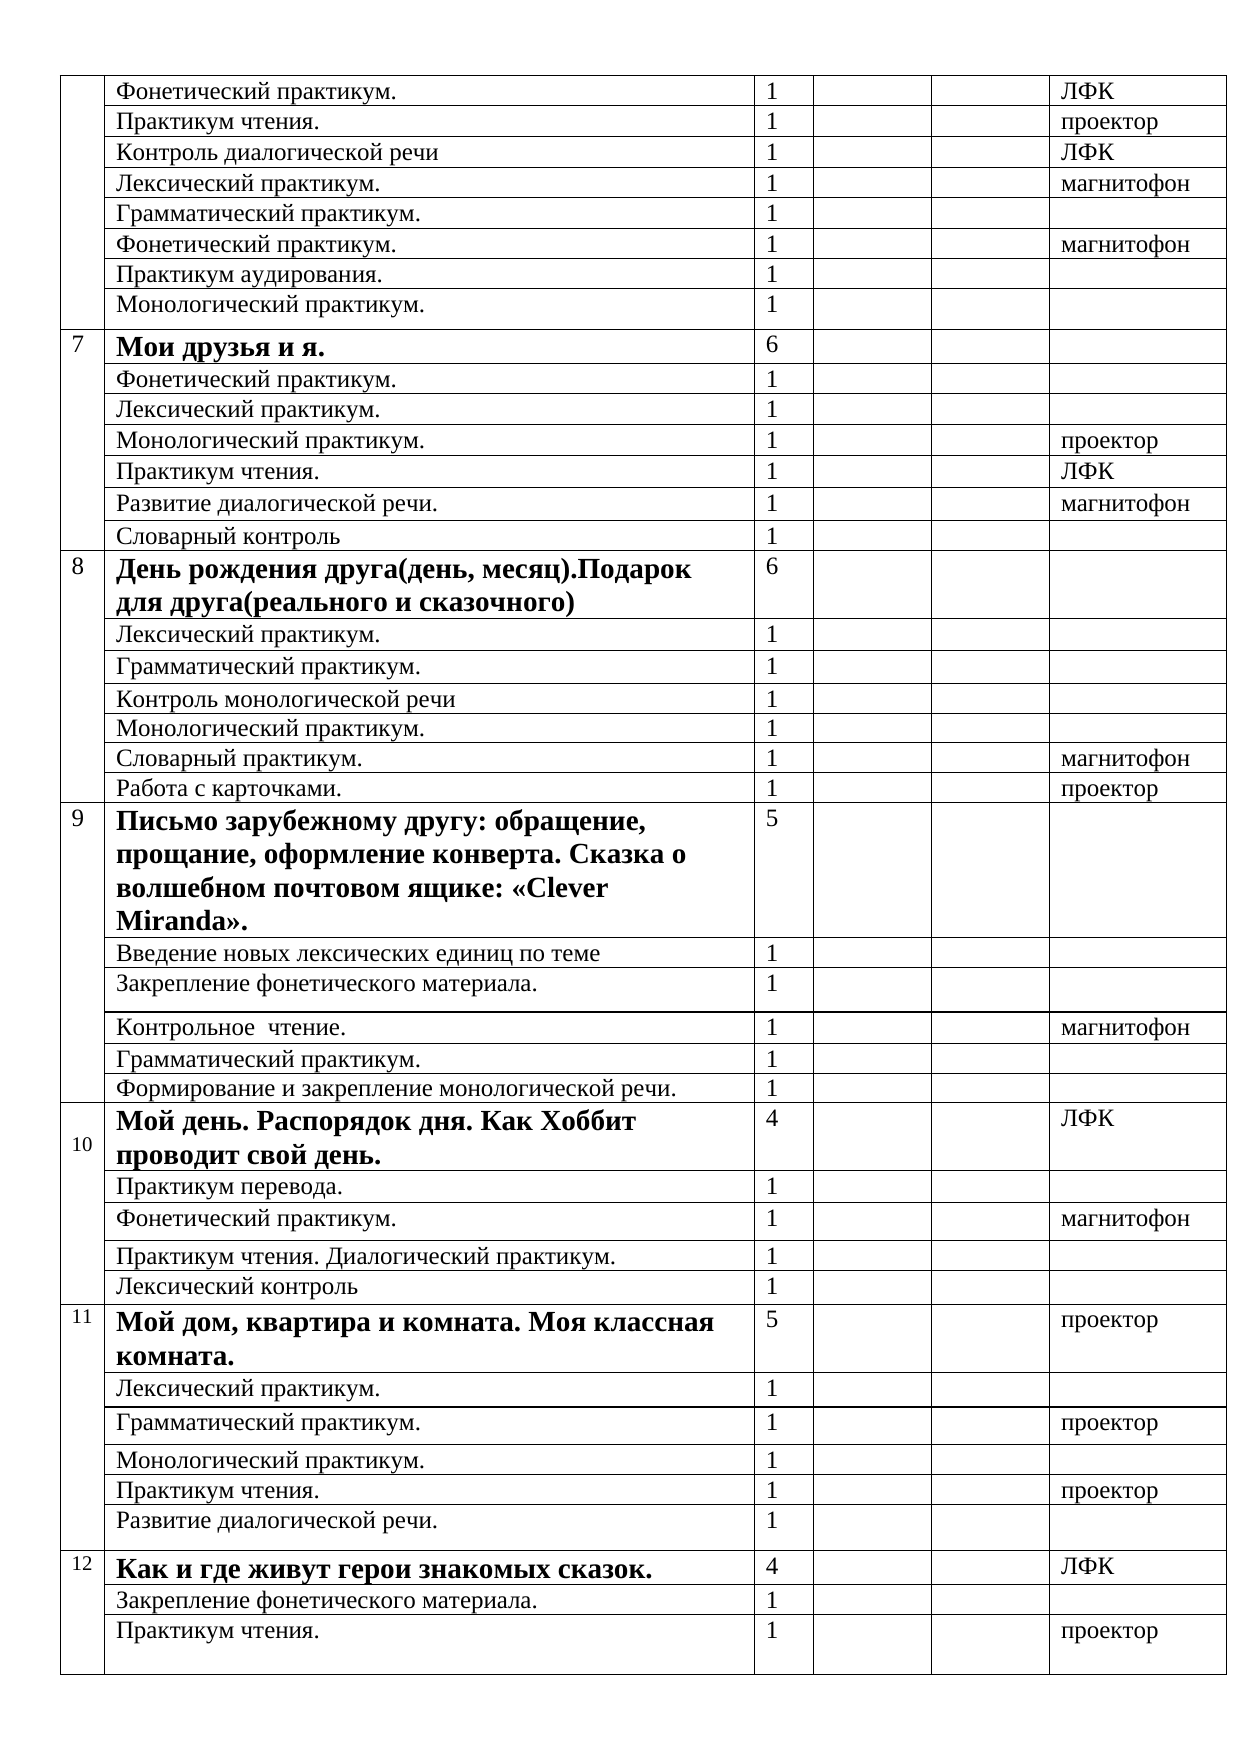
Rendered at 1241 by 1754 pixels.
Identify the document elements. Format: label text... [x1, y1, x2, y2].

table_cell [1050, 651, 1226, 683]
table_cell 1 [755, 394, 813, 424]
table_cell Фонетический практикум. [105, 1203, 754, 1240]
table_cell [814, 456, 931, 487]
table_cell [932, 521, 1049, 550]
table_cell [932, 968, 1049, 1011]
table_cell [814, 289, 931, 328]
table_cell Грамматический практикум. [105, 198, 754, 228]
table_cell 1 [755, 168, 813, 197]
table_cell Практикум чтения. [105, 456, 754, 487]
table_cell [814, 1445, 931, 1474]
table_cell [814, 1171, 931, 1202]
table_cell [814, 1044, 931, 1072]
table_cell 1 [755, 1241, 813, 1270]
table_cell [932, 1445, 1049, 1474]
table_cell Практикум чтения. [105, 1615, 754, 1673]
table_cell Мой дом, квартира и комната. Моя классная комната. [105, 1305, 754, 1372]
table_cell [814, 968, 931, 1011]
table_cell 12 [61, 1551, 104, 1673]
table_cell проектор [1050, 1475, 1226, 1504]
table_cell [814, 651, 931, 683]
table_cell [932, 803, 1049, 937]
table_cell 6 [61, 76, 104, 328]
table_cell [932, 684, 1049, 712]
table_cell 1 [755, 1171, 813, 1202]
table_cell 1 [755, 1585, 813, 1614]
table_cell [814, 364, 931, 393]
table_cell Монологический практикум. [105, 289, 754, 328]
table_cell [1050, 1585, 1226, 1614]
table_cell [1050, 619, 1226, 650]
table_cell Монологический практикум. [105, 425, 754, 455]
table_cell 1 [755, 229, 813, 258]
table_cell [814, 1103, 931, 1170]
table_cell магнитофон [1050, 1013, 1226, 1043]
table_cell Словарный практикум. [105, 743, 754, 772]
table_cell 1 [755, 198, 813, 228]
table_cell [932, 198, 1049, 228]
table_cell [1050, 259, 1226, 288]
table_cell проектор [1050, 1305, 1226, 1372]
table_cell магнитофон [1050, 168, 1226, 197]
table_cell 1 [755, 456, 813, 487]
table_cell Грамматический практикум. [105, 651, 754, 683]
table_cell 1 [755, 968, 813, 1011]
table_cell [814, 1615, 931, 1673]
table_cell Практикум чтения. [105, 106, 754, 136]
table_cell 1 [755, 488, 813, 520]
table_cell [1050, 1271, 1226, 1303]
table_cell 1 [755, 521, 813, 550]
table_cell [932, 330, 1049, 363]
table_cell магнитофон [1050, 488, 1226, 520]
table_cell [814, 1203, 931, 1240]
table_cell Письмо зарубежному другу: обращение, прощание, оформление конверта. Сказка о волшебном почтовом ящике: «Clever Miranda». [105, 803, 754, 937]
table_cell [932, 1373, 1049, 1406]
table_cell 1 [755, 684, 813, 712]
table_cell [814, 684, 931, 712]
table_cell [814, 773, 931, 802]
table_cell 1 [755, 1475, 813, 1504]
table_cell [1050, 938, 1226, 967]
table_cell [1050, 289, 1226, 328]
table_cell ЛФК [1050, 1551, 1226, 1584]
table_cell магнитофон [1050, 229, 1226, 258]
table_cell [1050, 330, 1226, 363]
table_cell [932, 651, 1049, 683]
table_cell [932, 488, 1049, 520]
table_cell ЛФК [1050, 76, 1226, 105]
table_cell проектор [1050, 1408, 1226, 1444]
table_cell Закрепление фонетического материала. [105, 968, 754, 1011]
table_cell проектор [1050, 106, 1226, 136]
table_cell 1 [755, 1074, 813, 1102]
table_cell [932, 1013, 1049, 1043]
table_cell [814, 803, 931, 937]
table_cell [814, 1551, 931, 1584]
table_cell [932, 1074, 1049, 1102]
table_cell ЛФК [1050, 1103, 1226, 1170]
table_cell [814, 1241, 931, 1270]
table_cell [932, 1585, 1049, 1614]
table_cell 6 [755, 551, 813, 618]
table_cell [1050, 1373, 1226, 1406]
table_cell [932, 168, 1049, 197]
table_cell [814, 619, 931, 650]
table_cell [932, 619, 1049, 650]
table_cell 1 [755, 1013, 813, 1043]
table_cell [814, 1074, 931, 1102]
table_cell 1 [755, 106, 813, 136]
table_cell Практикум чтения. [105, 1475, 754, 1504]
table_cell 8 [61, 551, 104, 802]
table_cell [1050, 1044, 1226, 1072]
table_cell [932, 1241, 1049, 1270]
table_cell [814, 168, 931, 197]
table_cell 1 [755, 743, 813, 772]
table_cell [1050, 394, 1226, 424]
table_cell [932, 289, 1049, 328]
table_cell 4 [755, 1551, 813, 1584]
table_cell [932, 1475, 1049, 1504]
table_cell [932, 1103, 1049, 1170]
table_cell Монологический практикум. [105, 1445, 754, 1474]
table_cell [932, 714, 1049, 742]
table_cell 1 [755, 1373, 813, 1406]
table_cell Практикум аудирования. [105, 259, 754, 288]
table_cell Контрольное чтение. [105, 1013, 754, 1043]
table_cell [1050, 551, 1226, 618]
table_cell [1050, 1505, 1226, 1550]
table_cell Фонетический практикум. [105, 364, 754, 393]
table_cell [814, 229, 931, 258]
table_cell Формирование и закрепление монологической речи. [105, 1074, 754, 1102]
table_cell [814, 551, 931, 618]
table_cell 1 [755, 259, 813, 288]
table_cell [1050, 198, 1226, 228]
table_cell 1 [755, 619, 813, 650]
table_cell 7 [61, 330, 104, 550]
table_cell Закрепление фонетического материала. [105, 1585, 754, 1614]
table_cell [814, 488, 931, 520]
table_cell [814, 714, 931, 742]
table_cell [932, 76, 1049, 105]
table_cell [814, 106, 931, 136]
table_cell [814, 394, 931, 424]
table_cell [932, 1505, 1049, 1550]
table_cell [932, 364, 1049, 393]
table_cell [814, 1475, 931, 1504]
table_cell [814, 1013, 931, 1043]
table_cell [814, 1585, 931, 1614]
table_cell Введение новых лексических единиц по теме [105, 938, 754, 967]
table_cell [814, 1505, 931, 1550]
table_cell Фонетический практикум. [105, 229, 754, 258]
table_cell Грамматический практикум. [105, 1408, 754, 1444]
table_cell [814, 137, 931, 167]
table_cell [932, 1271, 1049, 1303]
table_cell 1 [755, 1505, 813, 1550]
table_cell Контроль монологической речи [105, 684, 754, 712]
table_cell 10 [61, 1103, 104, 1303]
table_cell Лексический практикум. [105, 394, 754, 424]
table_cell 6 [755, 330, 813, 363]
table_cell 1 [755, 773, 813, 802]
table_cell 1 [755, 364, 813, 393]
table_cell 11 [61, 1305, 104, 1550]
table_cell проектор [1050, 773, 1226, 802]
table_cell проектор [1050, 1615, 1226, 1673]
table_cell 1 [755, 425, 813, 455]
table_cell 9 [61, 803, 104, 1102]
table_cell 1 [755, 1408, 813, 1444]
table_cell [1050, 364, 1226, 393]
table_cell Грамматический практикум. [105, 1044, 754, 1072]
table_cell Практикум чтения. Диалогический практикум. [105, 1241, 754, 1270]
table_cell Развитие диалогической речи. [105, 488, 754, 520]
table_cell 1 [755, 137, 813, 167]
table_cell [814, 198, 931, 228]
table_cell [932, 229, 1049, 258]
table_cell [932, 1408, 1049, 1444]
table_cell [932, 1615, 1049, 1673]
table_cell Развитие диалогической речи. [105, 1505, 754, 1550]
table_cell Лексический контроль [105, 1271, 754, 1303]
table_cell 5 [755, 1305, 813, 1372]
table_cell [814, 1408, 931, 1444]
table_cell 1 [755, 651, 813, 683]
table_cell 1 [755, 289, 813, 328]
table_cell [932, 425, 1049, 455]
table_cell [1050, 803, 1226, 937]
table_cell [932, 394, 1049, 424]
table_cell [932, 1305, 1049, 1372]
table_cell Мои друзья и я. [105, 330, 754, 363]
table_cell День рождения друга(день, месяц).Подарок для друга(реального и сказочного) [105, 551, 754, 618]
table_cell [1050, 521, 1226, 550]
table_cell 1 [755, 76, 813, 105]
table_cell Словарный контроль [105, 521, 754, 550]
table_cell Мой день. Распорядок дня. Как Хоббит проводит свой день. [105, 1103, 754, 1170]
table_cell проектор [1050, 425, 1226, 455]
table_cell [932, 1551, 1049, 1584]
table_cell 1 [755, 1445, 813, 1474]
table_cell [814, 938, 931, 967]
table_cell [932, 1171, 1049, 1202]
table_cell [932, 1203, 1049, 1240]
table_cell [932, 137, 1049, 167]
table_cell 1 [755, 714, 813, 742]
table_cell 1 [755, 1271, 813, 1303]
table_cell [814, 259, 931, 288]
table_cell [932, 456, 1049, 487]
table_cell 1 [755, 938, 813, 967]
table_cell [932, 106, 1049, 136]
table_cell [814, 1271, 931, 1303]
table_cell [1050, 1074, 1226, 1102]
table_cell [814, 425, 931, 455]
table_cell [1050, 1171, 1226, 1202]
table_cell [1050, 1241, 1226, 1270]
table_cell [1050, 684, 1226, 712]
table_cell Лексический практикум. [105, 168, 754, 197]
table_cell ЛФК [1050, 456, 1226, 487]
table_cell [814, 1373, 931, 1406]
table_cell [932, 743, 1049, 772]
table_cell [1050, 968, 1226, 1011]
table_cell [1050, 1445, 1226, 1474]
table_cell [932, 551, 1049, 618]
table_cell Лексический практикум. [105, 619, 754, 650]
table_cell 5 [755, 803, 813, 937]
table_cell Лексический практикум. [105, 1373, 754, 1406]
table_cell [932, 1044, 1049, 1072]
table_cell ЛФК [1050, 137, 1226, 167]
table_cell 1 [755, 1044, 813, 1072]
table_cell [932, 773, 1049, 802]
table_cell Контроль диалогической речи [105, 137, 754, 167]
table_cell [814, 743, 931, 772]
table_cell 1 [755, 1615, 813, 1673]
table_cell [814, 76, 931, 105]
table_cell [932, 259, 1049, 288]
table_cell магнитофон [1050, 743, 1226, 772]
table_cell Как и где живут герои знакомых сказок. [105, 1551, 754, 1584]
table_cell [814, 1305, 931, 1372]
table_cell [814, 330, 931, 363]
table_cell [932, 938, 1049, 967]
table_cell [814, 521, 931, 550]
table_cell 1 [755, 1203, 813, 1240]
table_cell Практикум перевода. [105, 1171, 754, 1202]
table_cell магнитофон [1050, 1203, 1226, 1240]
table_cell Монологический практикум. [105, 714, 754, 742]
table_cell [1050, 714, 1226, 742]
table_cell 4 [755, 1103, 813, 1170]
table_cell Фонетический практикум. [105, 76, 754, 105]
table_cell Работа с карточками. [105, 773, 754, 802]
